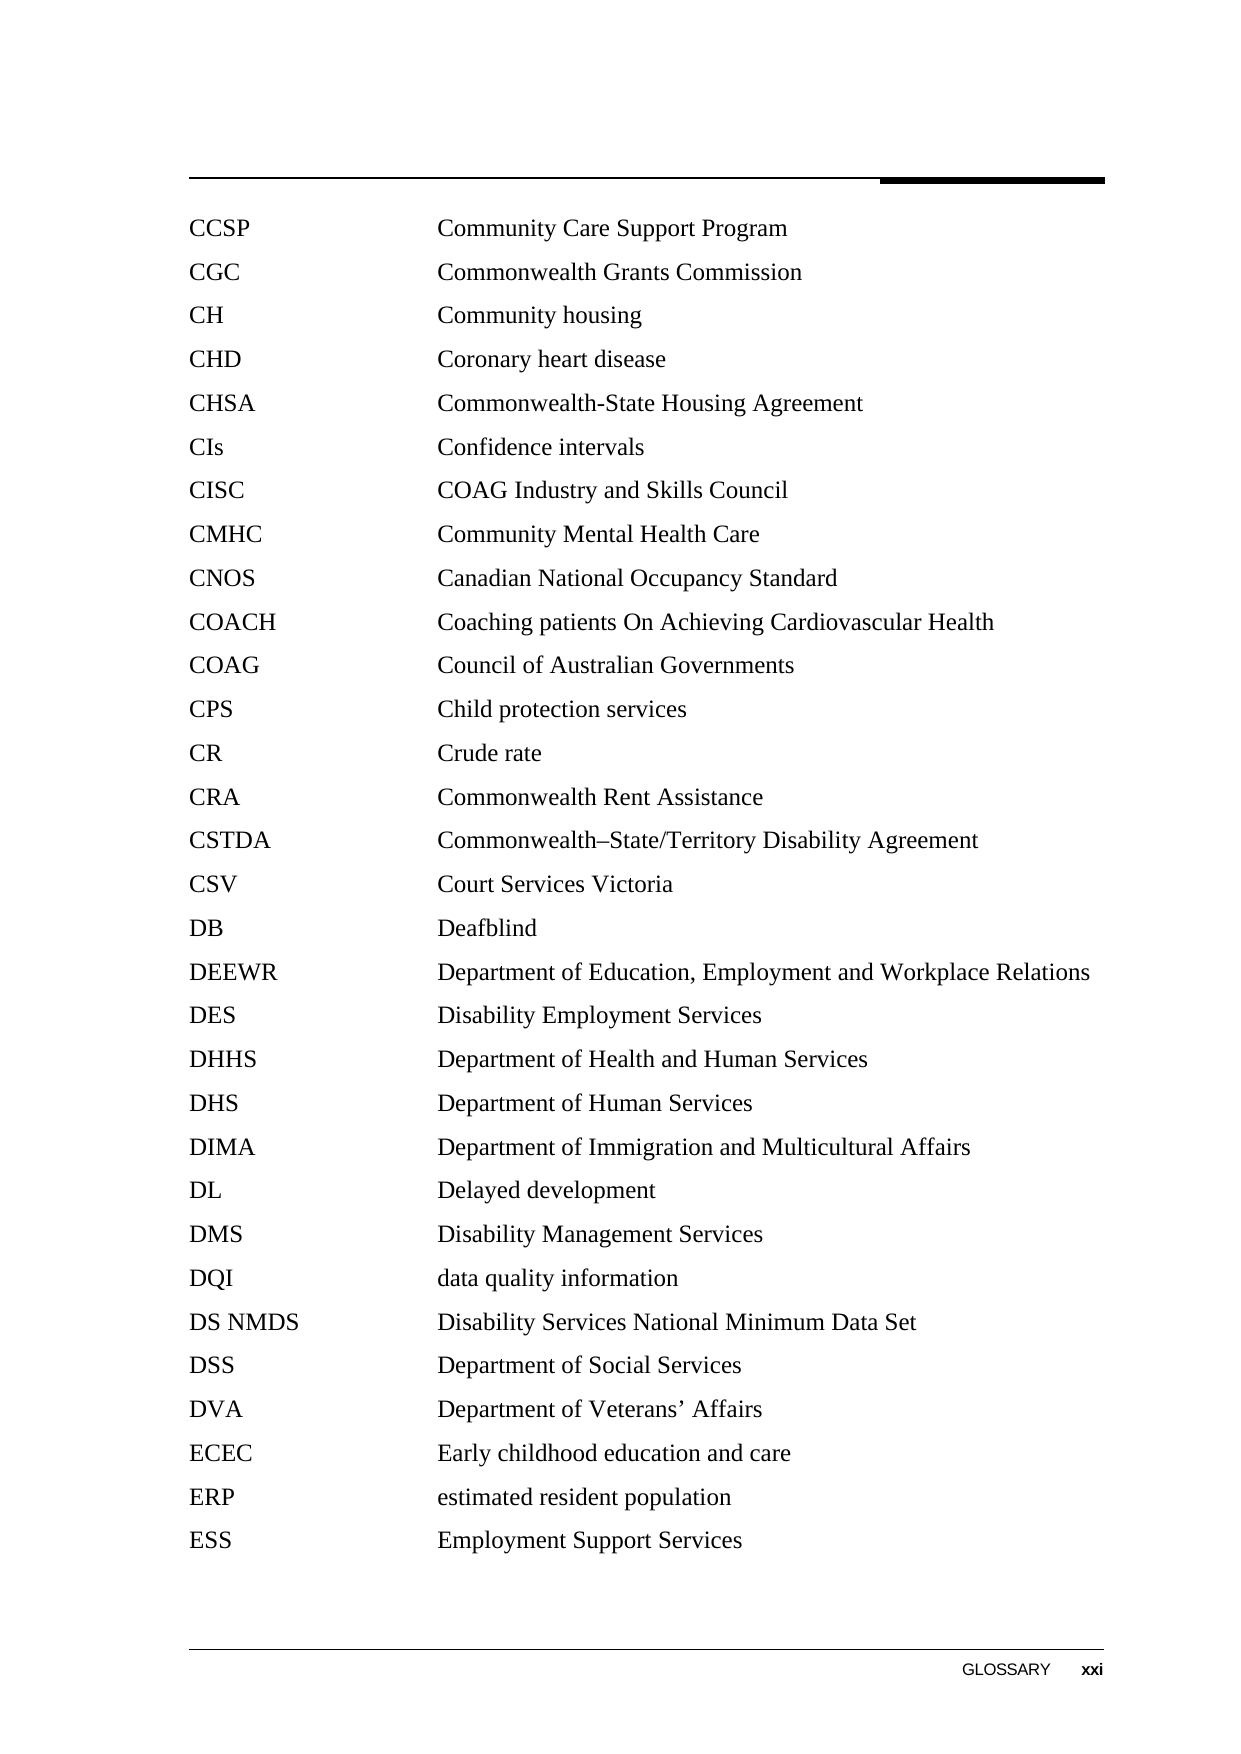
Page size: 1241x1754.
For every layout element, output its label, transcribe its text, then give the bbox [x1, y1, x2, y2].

text DL Delayed development [189, 1173, 1104, 1204]
text CNOS Canadian National Occupancy Standard [189, 561, 1104, 592]
text CHSA Commonwealth-State Housing Agreement [189, 386, 1104, 417]
text DIMA Department of Immigration and Multicultural Affairs [189, 1129, 1104, 1161]
text CISC COAG Industry and Skills Council [189, 473, 1104, 504]
text DB Deafblind [189, 911, 1104, 942]
text DVA Department of Veterans’ Affairs [189, 1392, 1104, 1423]
text DEEWR Department of Education, Employment and Workplace Relations [189, 954, 1104, 986]
text CH Community housing [189, 298, 1104, 329]
text CIs Confidence intervals [189, 429, 1104, 461]
text DMS Disability Management Services [189, 1217, 1104, 1248]
text DS NMDS Disability Services National Minimum Data Set [189, 1304, 1104, 1336]
text COACH Coaching patients On Achieving Cardiovascular Health [189, 604, 1104, 636]
text CMHC Community Mental Health Care [189, 517, 1104, 548]
text COAG Council of Australian Governments [189, 648, 1104, 679]
text CGC Commonwealth Grants Commission [189, 254, 1104, 286]
text CSV Court Services Victoria [189, 867, 1104, 898]
text ECEC Early childhood education and care [189, 1436, 1104, 1467]
text CPS Child protection services [189, 692, 1104, 723]
text CRA Commonwealth Rent Assistance [189, 779, 1104, 811]
text CHD Coronary heart disease [189, 342, 1104, 373]
text ERP estimated resident population [189, 1479, 1104, 1511]
text ESS Employment Support Services [189, 1523, 1104, 1554]
text DSS Department of Social Services [189, 1348, 1104, 1379]
text DHHS Department of Health and Human Services [189, 1042, 1104, 1073]
text CR Crude rate [189, 736, 1104, 767]
text DQI data quality information [189, 1261, 1104, 1292]
text DHS Department of Human Services [189, 1086, 1104, 1117]
text DES Disability Employment Services [189, 998, 1104, 1029]
text CSTDA Commonwealth–State/Territory Disability Agreement [189, 823, 1104, 854]
text CCSP Community Care Support Program [189, 211, 1104, 242]
